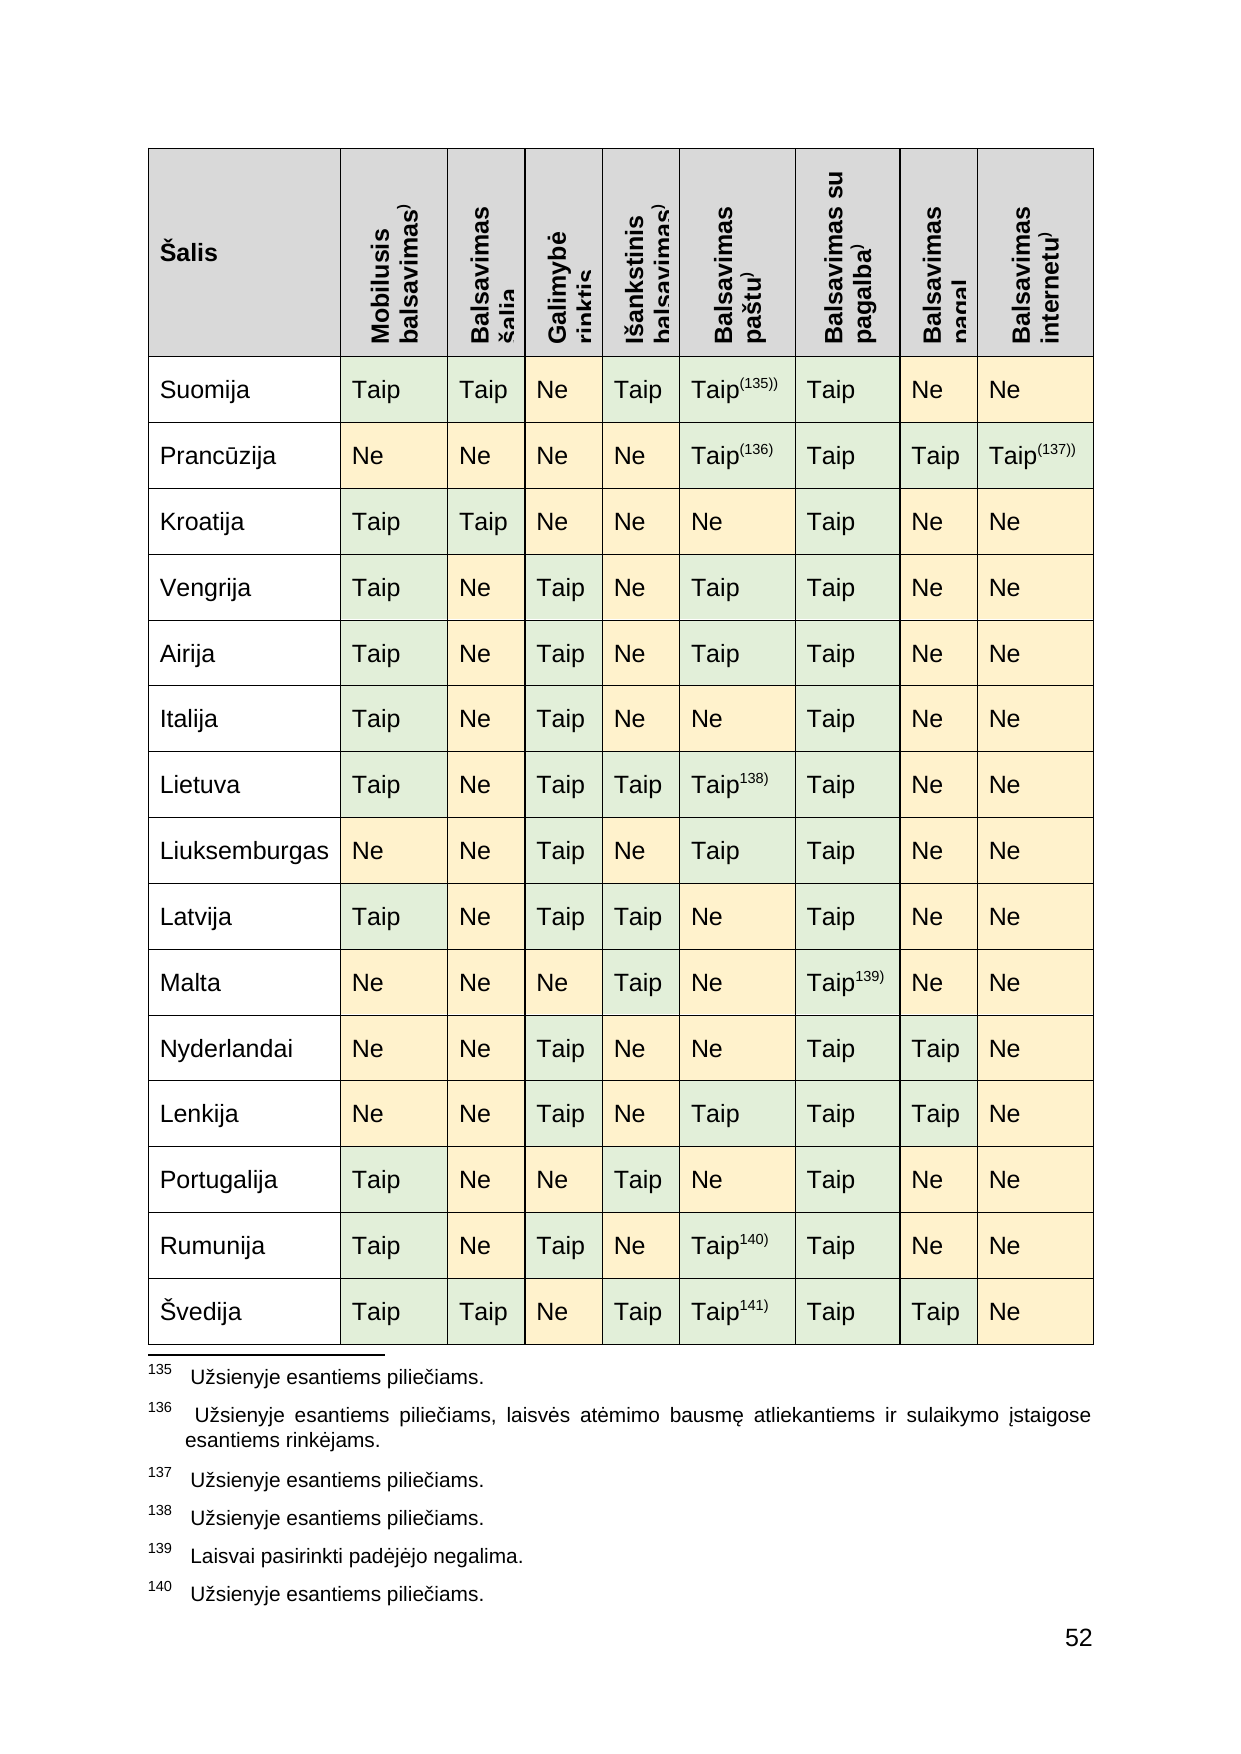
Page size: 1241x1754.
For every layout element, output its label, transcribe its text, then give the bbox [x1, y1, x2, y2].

table_cell Taip [796, 752, 899, 817]
table_cell Taip [341, 1147, 447, 1212]
table_cell Ne [978, 1016, 1093, 1080]
table_cell Ne [680, 1147, 795, 1212]
table_cell Taip [603, 752, 679, 817]
table_cell Ne [901, 1213, 977, 1278]
table_cell Ne [603, 555, 679, 619]
table_cell Ne [978, 621, 1093, 685]
table_header Išankstinis balsavimas) [603, 149, 679, 356]
table_cell Taip [680, 621, 795, 685]
table_header Balsavimas pagal įgaliojimą) [901, 149, 977, 356]
table_cell Taip [796, 1016, 899, 1080]
table_cell Taip) [680, 1213, 795, 1278]
table_cell Taip [680, 555, 795, 619]
table_cell Taip [603, 1147, 679, 1212]
table_cell Ne [448, 950, 524, 1014]
table_header Balsavimas su pagalba) [796, 149, 899, 356]
table_cell Lenkija [149, 1081, 340, 1146]
table_cell Taip [796, 686, 899, 751]
table_cell Ne [526, 423, 602, 488]
table_cell Ne [448, 1016, 524, 1080]
table_cell Ne [680, 1016, 795, 1080]
table_cell Ne [978, 884, 1093, 949]
table_cell Švedija [149, 1279, 340, 1344]
table_cell Taip) [796, 950, 899, 1014]
table_cell Taip [603, 357, 679, 422]
table_cell Taip [796, 1279, 899, 1344]
table_header Šalis [149, 149, 340, 356]
table_cell Ne [526, 950, 602, 1014]
table_cell Taip [796, 1081, 899, 1146]
table_cell Ne [680, 686, 795, 751]
table_cell Taip [796, 1147, 899, 1212]
table_cell Taip [526, 1081, 602, 1146]
table_cell Taip()) [680, 357, 795, 422]
table_cell Taip [603, 950, 679, 1014]
table_cell Ne [680, 489, 795, 554]
table_cell Portugalija [149, 1147, 340, 1212]
table_header Galimybė rinktis balsavimo vietą) [526, 149, 602, 356]
table_cell Taip [796, 1213, 899, 1278]
table_cell Prancūzija [149, 423, 340, 488]
table_cell Ne [901, 357, 977, 422]
table_cell Taip [901, 1081, 977, 1146]
table_cell Rumunija [149, 1213, 340, 1278]
table_cell Ne [978, 1279, 1093, 1344]
table_cell Taip [901, 423, 977, 488]
table_cell Ne [978, 555, 1093, 619]
table_cell Taip [341, 357, 447, 422]
table_cell Ne [341, 1016, 447, 1080]
table_cell Ne [448, 686, 524, 751]
table_cell Liuksemburgas [149, 818, 340, 883]
table_cell Ne [341, 818, 447, 883]
table_cell Ne [526, 489, 602, 554]
table_cell Taip [796, 489, 899, 554]
table_cell Taip [680, 818, 795, 883]
table_cell Ne [448, 1147, 524, 1212]
table_header Balsavimas paštu) [680, 149, 795, 356]
table_cell Taip [448, 357, 524, 422]
table_cell Ne [448, 752, 524, 817]
table_cell Taip [341, 752, 447, 817]
table_cell Ne [448, 1081, 524, 1146]
table_cell Italija [149, 686, 340, 751]
table_cell Taip [901, 1016, 977, 1080]
table_cell Taip [526, 1213, 602, 1278]
table_cell Ne [448, 621, 524, 685]
table_cell Ne [978, 1081, 1093, 1146]
table_cell Taip) [680, 1279, 795, 1344]
table_cell Ne [341, 423, 447, 488]
table_cell Lietuva [149, 752, 340, 817]
table_cell Ne [901, 686, 977, 751]
table_cell Ne [901, 555, 977, 619]
table_cell Taip [796, 621, 899, 685]
table_cell Мalta [149, 950, 340, 1014]
table_cell Taip [796, 357, 899, 422]
table_cell Ne [978, 752, 1093, 817]
table_cell Taip [341, 884, 447, 949]
table_cell Ne [978, 686, 1093, 751]
table_cell Taip [796, 884, 899, 949]
table_cell Suomija [149, 357, 340, 422]
table_cell Ne [680, 950, 795, 1014]
table_cell Ne [448, 423, 524, 488]
table_cell Ne [341, 1081, 447, 1146]
table_cell Ne [603, 1016, 679, 1080]
table_cell Taip [341, 1213, 447, 1278]
table_cell Taip [341, 621, 447, 685]
table_cell Ne [526, 357, 602, 422]
table_cell Ne [448, 818, 524, 883]
table_cell Taip [796, 423, 899, 488]
table_cell Taip [603, 884, 679, 949]
table_cell Taip [526, 884, 602, 949]
table_cell Latvija [149, 884, 340, 949]
table_cell Ne [978, 818, 1093, 883]
table_cell Taip [901, 1279, 977, 1344]
table_cell Airija [149, 621, 340, 685]
table_cell Taip [526, 1016, 602, 1080]
table_cell Taip [341, 686, 447, 751]
table_cell Ne [978, 950, 1093, 1014]
table_cell Ne [901, 884, 977, 949]
table_cell Vengrija [149, 555, 340, 619]
table_cell Taip [341, 555, 447, 619]
table_header Balsavimas šalia balsavimo patalpos) [448, 149, 524, 356]
table_cell Ne [901, 621, 977, 685]
table_cell Taip() [680, 423, 795, 488]
table_cell Taip [526, 555, 602, 619]
table_header Balsavimas internetu) [978, 149, 1093, 356]
table_cell Ne [901, 489, 977, 554]
table_cell Taip [526, 752, 602, 817]
table_cell Ne [901, 950, 977, 1014]
table_header Mobilusis balsavimas) [341, 149, 447, 356]
table_cell Taip()) [978, 423, 1093, 488]
table_cell Taip [526, 686, 602, 751]
table_cell Ne [603, 1081, 679, 1146]
table_cell Ne [603, 686, 679, 751]
table_cell Taip [526, 818, 602, 883]
table_cell Ne [603, 621, 679, 685]
table_cell Ne [603, 423, 679, 488]
table_cell Taip [603, 1279, 679, 1344]
table_cell Ne [448, 555, 524, 619]
table_cell Ne [526, 1279, 602, 1344]
table_cell Kroatija [149, 489, 340, 554]
table_cell Taip [341, 1279, 447, 1344]
table_cell Ne [901, 818, 977, 883]
table_cell Ne [603, 818, 679, 883]
table_cell Ne [680, 884, 795, 949]
table_cell Ne [978, 1147, 1093, 1212]
table_cell Ne [341, 950, 447, 1014]
table_cell Taip [448, 1279, 524, 1344]
table_cell Ne [526, 1147, 602, 1212]
table_cell Taip [680, 1081, 795, 1146]
table_cell Taip [796, 555, 899, 619]
table_cell Taip [526, 621, 602, 685]
table_cell Ne [901, 1147, 977, 1212]
table_cell Taip [448, 489, 524, 554]
table_cell Taip) [680, 752, 795, 817]
table_cell Ne [901, 752, 977, 817]
table_cell Nyderlandai [149, 1016, 340, 1080]
table_cell Ne [978, 357, 1093, 422]
table_cell Ne [603, 1213, 679, 1278]
table_cell Ne [978, 489, 1093, 554]
table_cell Ne [448, 1213, 524, 1278]
table_cell Ne [978, 1213, 1093, 1278]
table_cell Ne [448, 884, 524, 949]
table_cell Ne [603, 489, 679, 554]
table_cell Taip [341, 489, 447, 554]
table_cell Taip [796, 818, 899, 883]
